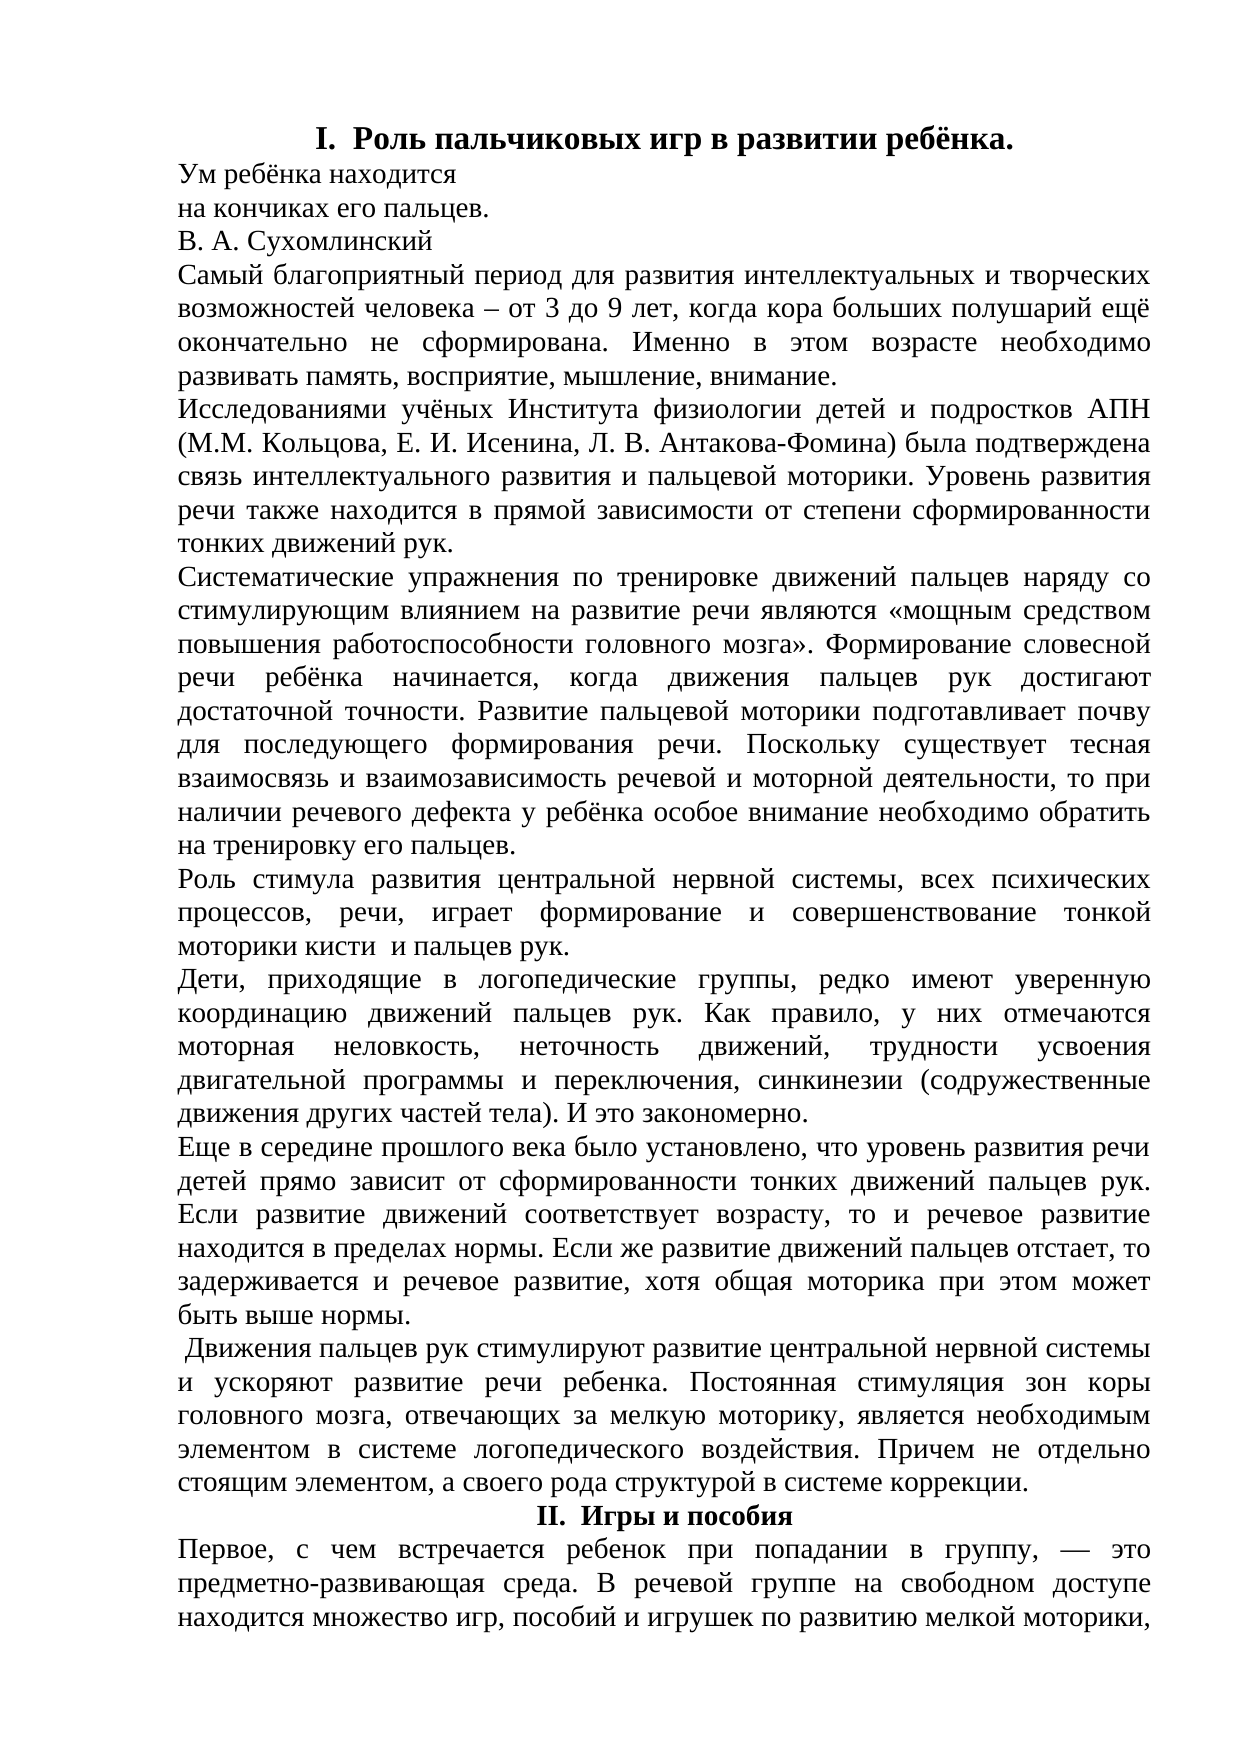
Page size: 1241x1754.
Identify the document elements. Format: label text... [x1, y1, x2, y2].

text II. Игры и пособия [177, 1498, 1152, 1532]
text I. Роль пальчиковых игр в развитии ребёнка. [177, 118, 1152, 156]
text Самый благоприятный период для развития интеллектуальных и творческих возможностей человека – от 3 до 9 лет, когда кора больших полушарий ещё окончательно не сформирована. Именно в этом возрасте необходимо развивать память, восприятие, мышление, внимание. [177, 257, 1152, 391]
text Ум ребёнка находится [177, 156, 1152, 190]
text Еще в середине прошлого века было установлено, что уровень развития речи детей прямо зависит от сформированности тонких движений пальцев рук. Если развитие движений соответствует возрасту, то и речевое развитие находится в пределах нормы. Если же развитие движений пальцев отстает, то задерживается и речевое развитие, хотя общая моторика при этом может быть выше нормы. [177, 1129, 1152, 1330]
text на кончиках его пальцев. [177, 190, 1152, 223]
text Систематические упражнения по тренировке движений пальцев наряду со стимулирующим влиянием на развитие речи являются «мощным средством повышения работоспособности головного мозга». Формирование словесной речи ребёнка начинается, когда движения пальцев рук достигают достаточной точности. Развитие пальцевой моторики подготавливает почву для последующего формирования речи. Поскольку существует тесная взаимосвязь и взаимозависимость речевой и моторной деятельности, то при наличии речевого дефекта у ребёнка особое внимание необходимо обратить на тренировку его пальцев. [177, 559, 1152, 861]
text Роль стимула развития центральной нервной системы, всех психических процессов, речи, играет формирование и совершенствование тонкой моторики кисти и пальцев рук. [177, 861, 1152, 961]
text В. А. Сухомлинский [177, 223, 1152, 257]
text Дети, приходящие в логопедические группы, редко имеют уверенную координацию движений пальцев рук. Как правило, у них отмечаются моторная неловкость, неточность движений, трудности усвоения двигательной программы и переключения, синкинезии (содружественные движения других частей тела). И это закономерно. [177, 961, 1152, 1129]
text Движения пальцев рук стимулируют развитие центральной нервной системы и ускоряют развитие речи ребенка. Постоянная стимуляция зон коры головного мозга, отвечающих за мелкую моторику, является необходимым элементом в системе логопедического воздействия. Причем не отдельно стоящим элементом, а своего рода структурой в системе коррекции. [177, 1330, 1152, 1498]
text Исследованиями учёных Института физиологии детей и подростков АПН (М.М. Кольцова, Е. И. Исенина, Л. В. Антакова-Фомина) была подтверждена связь интеллектуального развития и пальцевой моторики. Уровень развития речи также находится в прямой зависимости от степени сформированности тонких движений рук. [177, 391, 1152, 559]
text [177, 1532, 1152, 1632]
